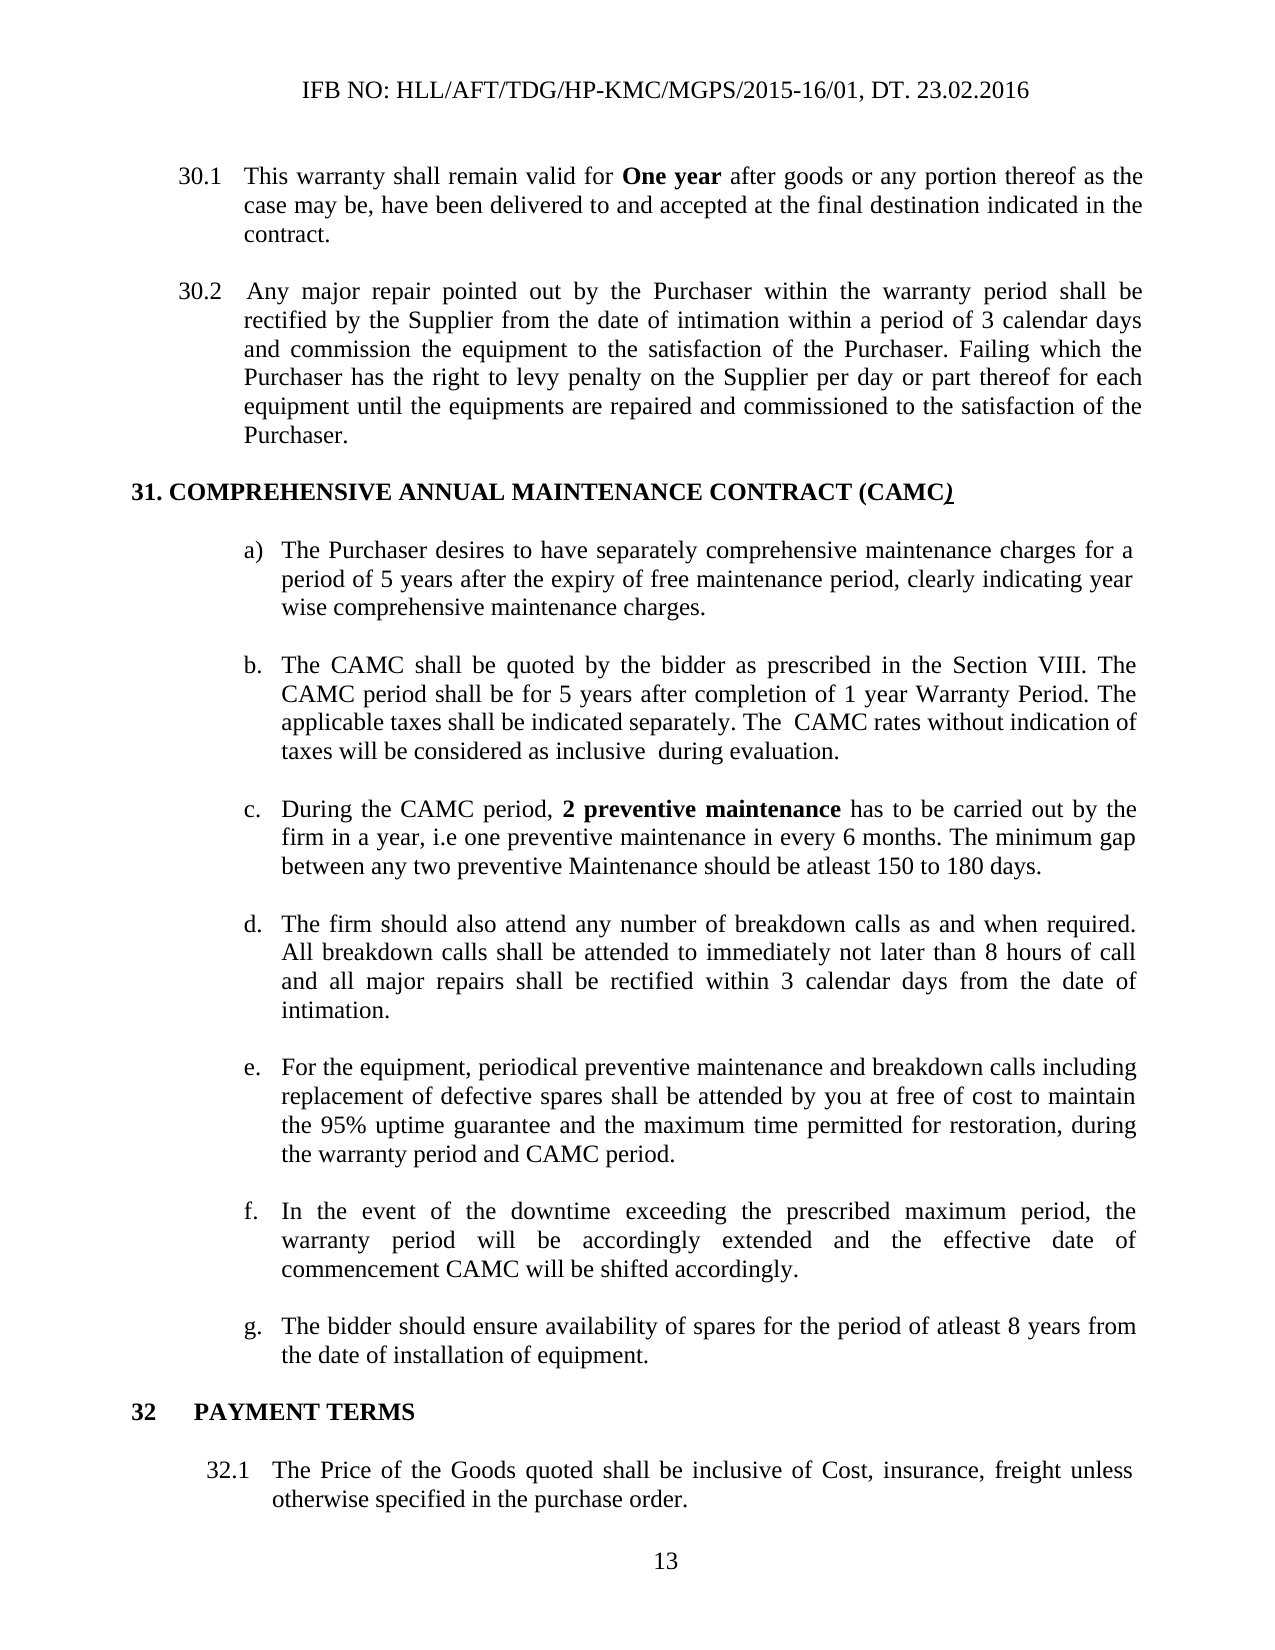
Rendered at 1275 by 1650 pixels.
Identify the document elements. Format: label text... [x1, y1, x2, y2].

list In the event of the downtime exceeding the prescribed maximum period, the warranty period will be accordingly extended and the effective date of commencement CAMC will be shifted accordingly. [244, 1196, 1137, 1282]
list For the equipment, periodical preventive maintenance and breakdown calls including replacement of defective spares shall be attended by you at free of cost to maintain the 95% uptime guarantee and the maximum time permitted for restoration, during the warranty period and CAMC period. [244, 1052, 1137, 1167]
text 30.2 Any major repair pointed out by the Purchaser within the warranty period shall be rectified by the Supplier from the date of intimation within a period of 3 calendar days and commission the equipment to the satisfaction of the Purchaser. Failing which the Purchaser has the right to levy penalty on the Supplier per day or part thereof for each equipment until the equipments are repaired and commissioned to the satisfaction of the Purchaser. [178, 276, 1144, 449]
text 32.1 The Price of the Goods quoted shall be inclusive of Cost, insurance, freight unless otherwise specified in the purchase order. [206, 1455, 1134, 1512]
text 31. COMPREHENSIVE ANNUAL MAINTENANCE CONTRACT (CAMC) [131, 477, 1134, 506]
list The CAMC shall be quoted by the bidder as prescribed in the Section VIII. The CAMC period shall be for 5 years after completion of 1 year Warranty Period. The applicable taxes shall be indicated separately. The CAMC rates without indication of taxes will be considered as inclusive during evaluation. [244, 650, 1137, 765]
list The Purchaser desires to have separately comprehensive maintenance charges for a period of 5 years after the expiry of free maintenance period, clearly indicating year wise comprehensive maintenance charges. [244, 535, 1134, 621]
list During the CAMC period, 2 preventive maintenance has to be carried out by the firm in a year, i.e one preventive maintenance in every 6 months. The minimum gap between any two preventive Maintenance should be atleast 150 to 180 days. [244, 794, 1137, 880]
list The firm should also attend any number of breakdown calls as and when required. All breakdown calls shall be attended to immediately not later than 8 hours of call and all major repairs shall be rectified within 3 calendar days from the date of intimation. [244, 909, 1137, 1024]
list The bidder should ensure availability of spares for the period of atleast 8 years from the date of installation of equipment. [244, 1311, 1137, 1369]
text 30.1 This warranty shall remain valid for One year after goods or any portion thereof as the case may be, have been delivered to and accepted at the final destination indicated in the contract. [178, 161, 1144, 247]
text 32 PAYMENT TERMS [131, 1397, 1144, 1426]
